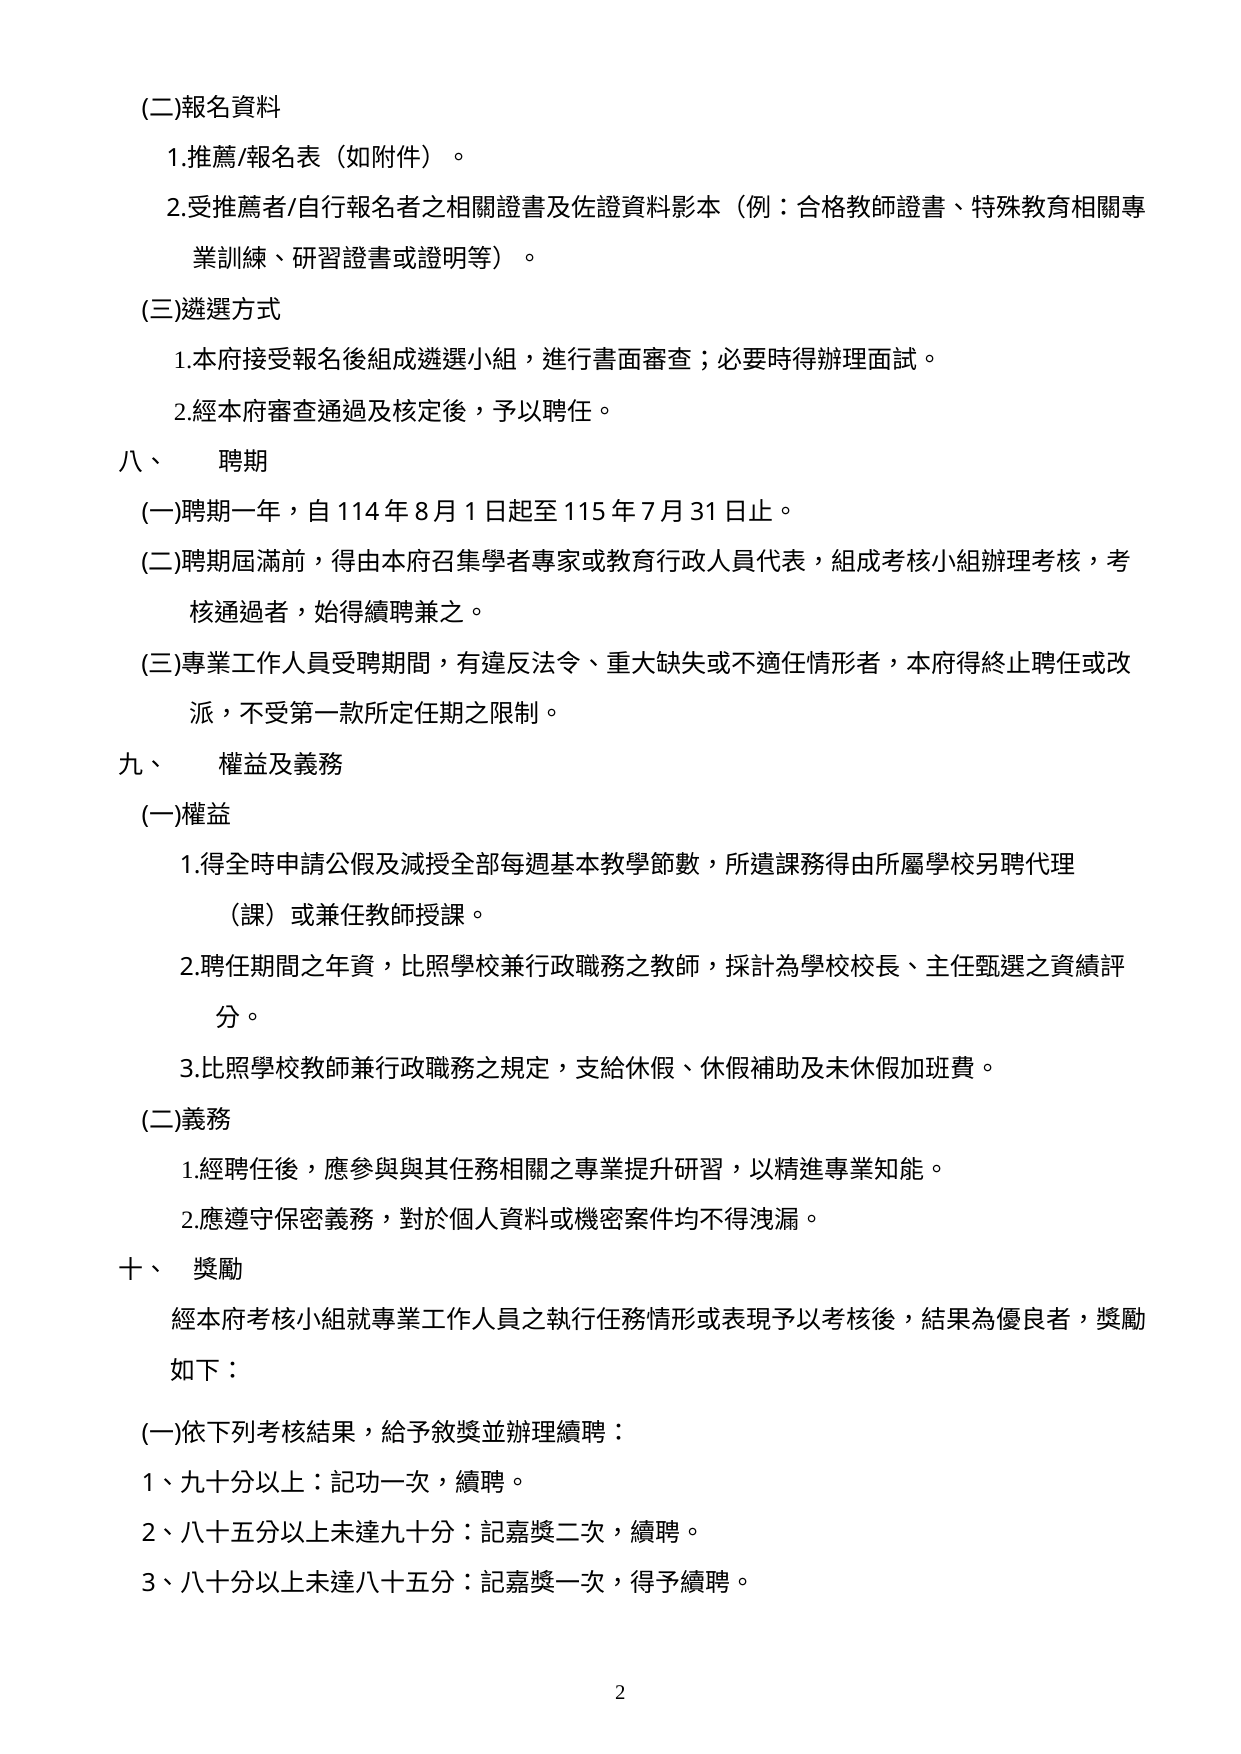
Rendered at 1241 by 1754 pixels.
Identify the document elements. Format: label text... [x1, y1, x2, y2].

text 2、八十五分以上未達九十分：記嘉獎二次，續聘。 [141, 1512, 1147, 1548]
text (三)遴選方式 [141, 290, 1147, 326]
text 1.得全時申請公假及減授全部每週基本教學節數，所遺課務得由所屬學校另聘代理（課）或兼任教師授課。 [179, 845, 1147, 932]
text (一)聘期一年，自114年8月1日起至115年7月31日止。 [141, 491, 1147, 528]
text 1.本府接受報名後組成遴選小組，進行書面審查；必要時得辦理面試。 [173, 340, 1147, 376]
list 權益及義務 [118, 745, 1147, 781]
text 1.經聘任後，應參與與其任務相關之專業提升研習，以精進專業知能。 [181, 1149, 1147, 1186]
text 3.比照學校教師兼行政職務之規定，支給休假、休假補助及未休假加班費。 [179, 1048, 1147, 1085]
text (一)依下列考核結果，給予敘獎並辦理續聘： [141, 1412, 1147, 1448]
text 3、八十分以上未達八十五分：記嘉獎一次，得予續聘。 [141, 1562, 1147, 1598]
text (二)聘期屆滿前，得由本府召集學者專家或教育行政人員代表，組成考核小組辦理考核，考核通過者，始得續聘兼之。 [141, 541, 1147, 628]
text (一)權益 [141, 795, 1147, 831]
text (三)專業工作人員受聘期間，有違反法令、重大缺失或不適任情形者，本府得終止聘任或改派，不受第一款所定任期之限制。 [141, 643, 1147, 730]
text 2.應遵守保密義務，對於個人資料或機密案件均不得洩漏。 [181, 1199, 1147, 1236]
text 2.經本府審查通過及核定後，予以聘任。 [173, 391, 1147, 428]
text (二)義務 [141, 1099, 1147, 1136]
text 2.受推薦者/自行報名者之相關證書及佐證資料影本（例：合格教師證書、特殊教育相關專業訓練、研習證書或證明等）。 [166, 187, 1147, 275]
text 1.推薦/報名表（如附件）。 [166, 137, 1147, 174]
text 經本府考核小組就專業工作人員之執行任務情形或表現予以考核後，結果為優良者，獎勵如下： [171, 1299, 1147, 1387]
text (二)報名資料 [141, 87, 1147, 124]
list 獎勵 [118, 1249, 1147, 1286]
list 聘期 [118, 441, 1147, 478]
text 2.聘任期間之年資，比照學校兼行政職務之教師，採計為學校校長、主任甄選之資績評分。 [179, 947, 1147, 1034]
text 1、九十分以上：記功一次，續聘。 [141, 1462, 1147, 1498]
